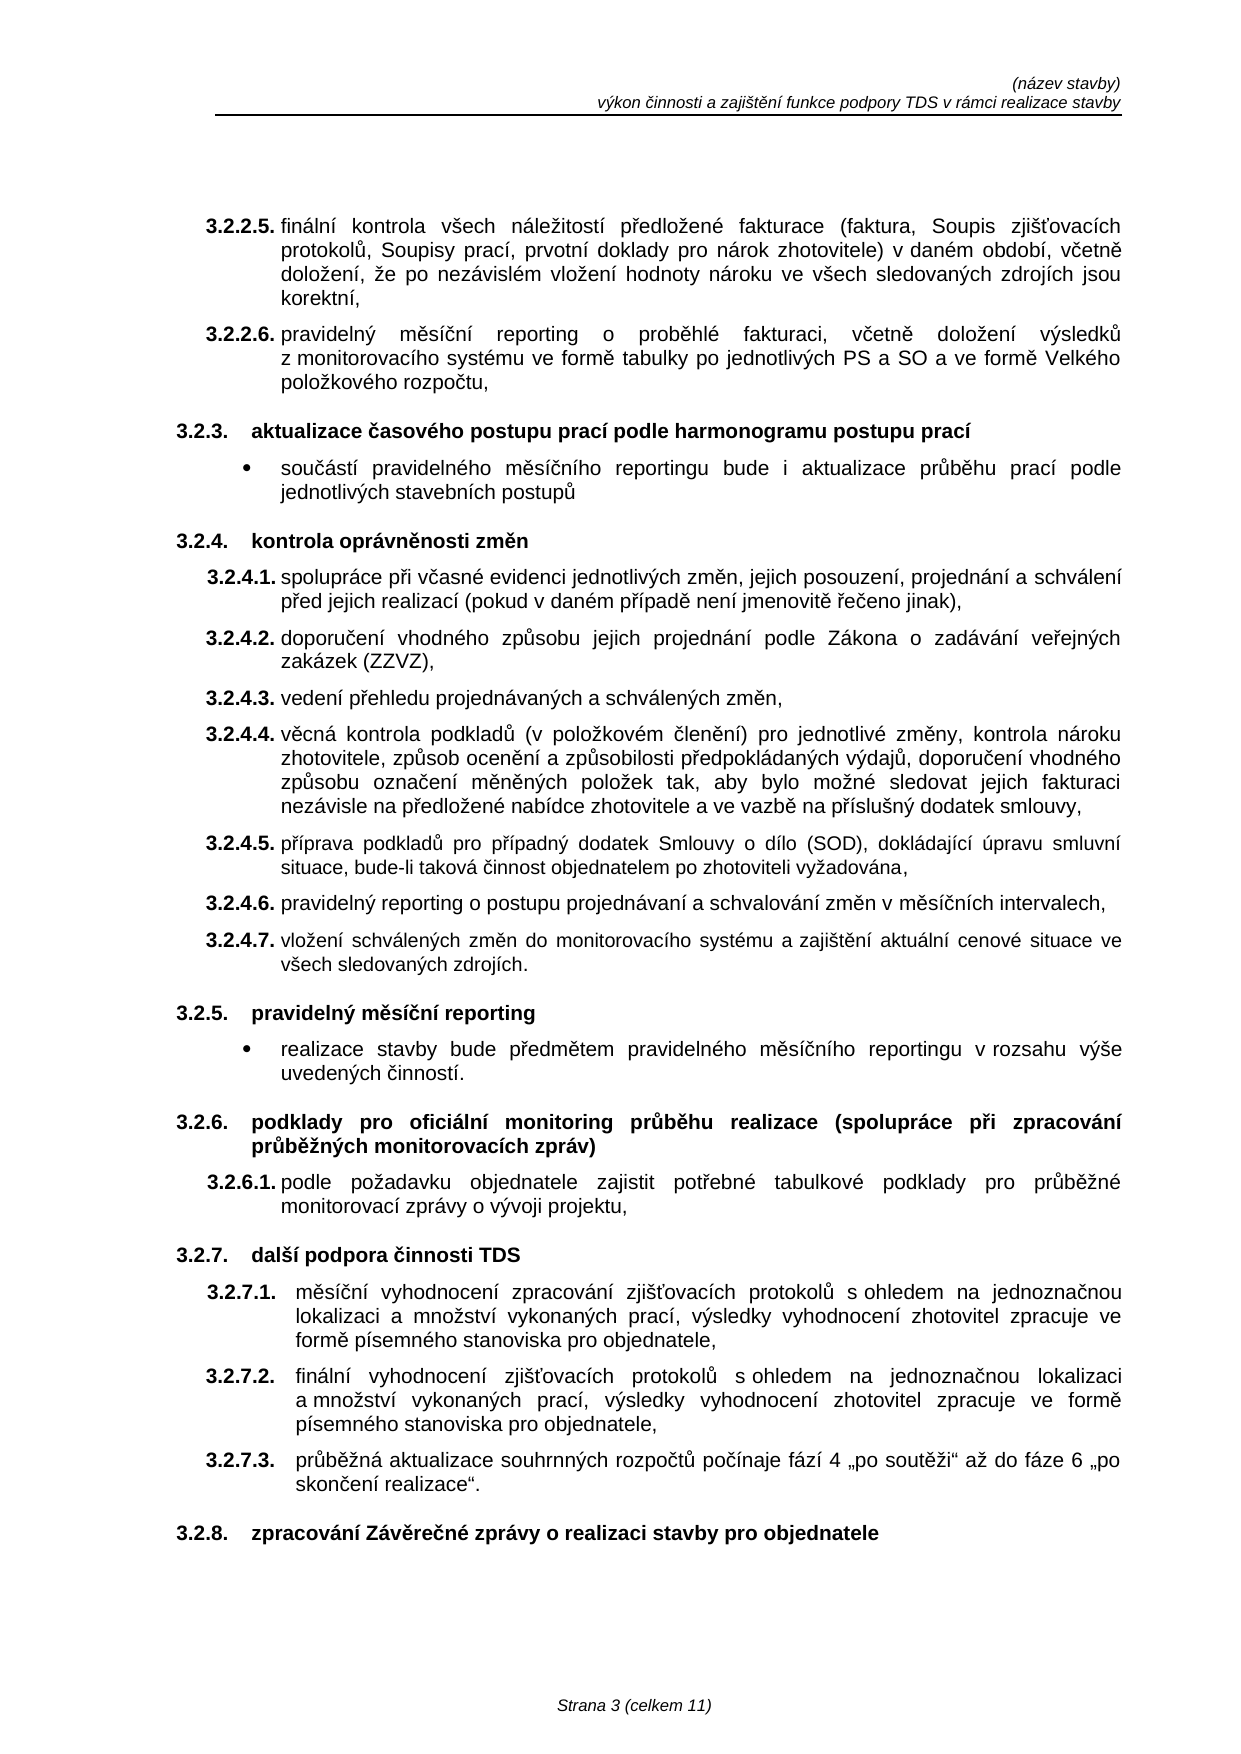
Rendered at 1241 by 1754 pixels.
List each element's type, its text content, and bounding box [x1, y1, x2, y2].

list průběžná aktualizace souhrnných rozpočtů počínaje fází 4 „po soutěži“ až do fáze 6 „po skončení realizace“. [206, 1448, 1122, 1496]
list podklady pro oficiální monitoring průběhu realizace (spolupráce při zpracování průběžných monitorovacích zpráv) [176, 1110, 1122, 1158]
list vedení přehledu projednávaných a schválených změn, [206, 686, 1122, 710]
list finální kontrola všech náležitostí předložené fakturace (faktura, Soupis zjišťovacích protokolů, Soupisy prací, prvotní doklady pro nárok zhotovitele) v daném období, včetně doložení, že po nezávislém vložení hodnoty nároku ve všech sledovaných zdrojích jsou korektní, [206, 214, 1122, 309]
list pravidelný měsíční reporting o proběhlé fakturaci, včetně doložení výsledků z monitorovacího systému ve formě tabulky po jednotlivých PS a SO a ve formě Velkého položkového rozpočtu, [206, 322, 1122, 394]
list věcná kontrola podkladů (v položkovém členění) pro jednotlivé změny, kontrola nároku zhotovitele, způsob ocenění a způsobilosti předpokládaných výdajů, doporučení vhodného způsobu označení měněných položek tak, aby bylo možné sledovat jejich fakturaci nezávisle na předložené nabídce zhotovitele a ve vazbě na příslušný dodatek smlouvy, [206, 722, 1122, 818]
list spolupráce při včasné evidenci jednotlivých změn, jejich posouzení, projednání a schválení před jejich realizací (pokud v daném případě není jmenovitě řečeno jinak), [207, 565, 1122, 613]
list další podpora činnosti TDS [176, 1243, 1122, 1267]
list součástí pravidelného měsíčního reportingu bude i aktualizace průběhu prací podle jednotlivých stavebních postupů [243, 455, 1122, 503]
list příprava podkladů pro případný dodatek Smlouvy o dílo (SOD), dokládající úpravu smluvní situace, bude-li taková činnost objednatelem po zhotoviteli vyžadována, [206, 831, 1122, 878]
list realizace stavby bude předmětem pravidelného měsíčního reportingu v rozsahu výše uvedených činností. [243, 1037, 1122, 1085]
list aktualizace časového postupu prací podle harmonogramu postupu prací [176, 419, 1122, 443]
list finální vyhodnocení zjišťovacích protokolů s ohledem na jednoznačnou lokalizaci a množství vykonaných prací, výsledky vyhodnocení zhotovitel zpracuje ve formě písemného stanoviska pro objednatele, [206, 1364, 1122, 1436]
list pravidelný reporting o postupu projednávaní a schvalování změn v měsíčních intervalech, [206, 891, 1122, 915]
list měsíční vyhodnocení zpracování zjišťovacích protokolů s ohledem na jednoznačnou lokalizaci a množství vykonaných prací, výsledky vyhodnocení zhotovitel zpracuje ve formě písemného stanoviska pro objednatele, [207, 1279, 1122, 1351]
list kontrola oprávněnosti změn [176, 528, 1122, 552]
list vložení schválených změn do monitorovacího systému a zajištění aktuální cenové situace ve všech sledovaných zdrojích. [206, 927, 1122, 975]
list doporučení vhodného způsobu jejich projednání podle Zákona o zadávání veřejných zakázek (ZZVZ), [206, 625, 1122, 673]
list pravidelný měsíční reporting [176, 1000, 1122, 1024]
list podle požadavku objednatele zajistit potřebné tabulkové podklady pro průběžné monitorovací zprávy o vývoji projektu, [207, 1170, 1122, 1218]
list zpracování Závěrečné zprávy o realizaci stavby pro objednatele [176, 1521, 1122, 1545]
